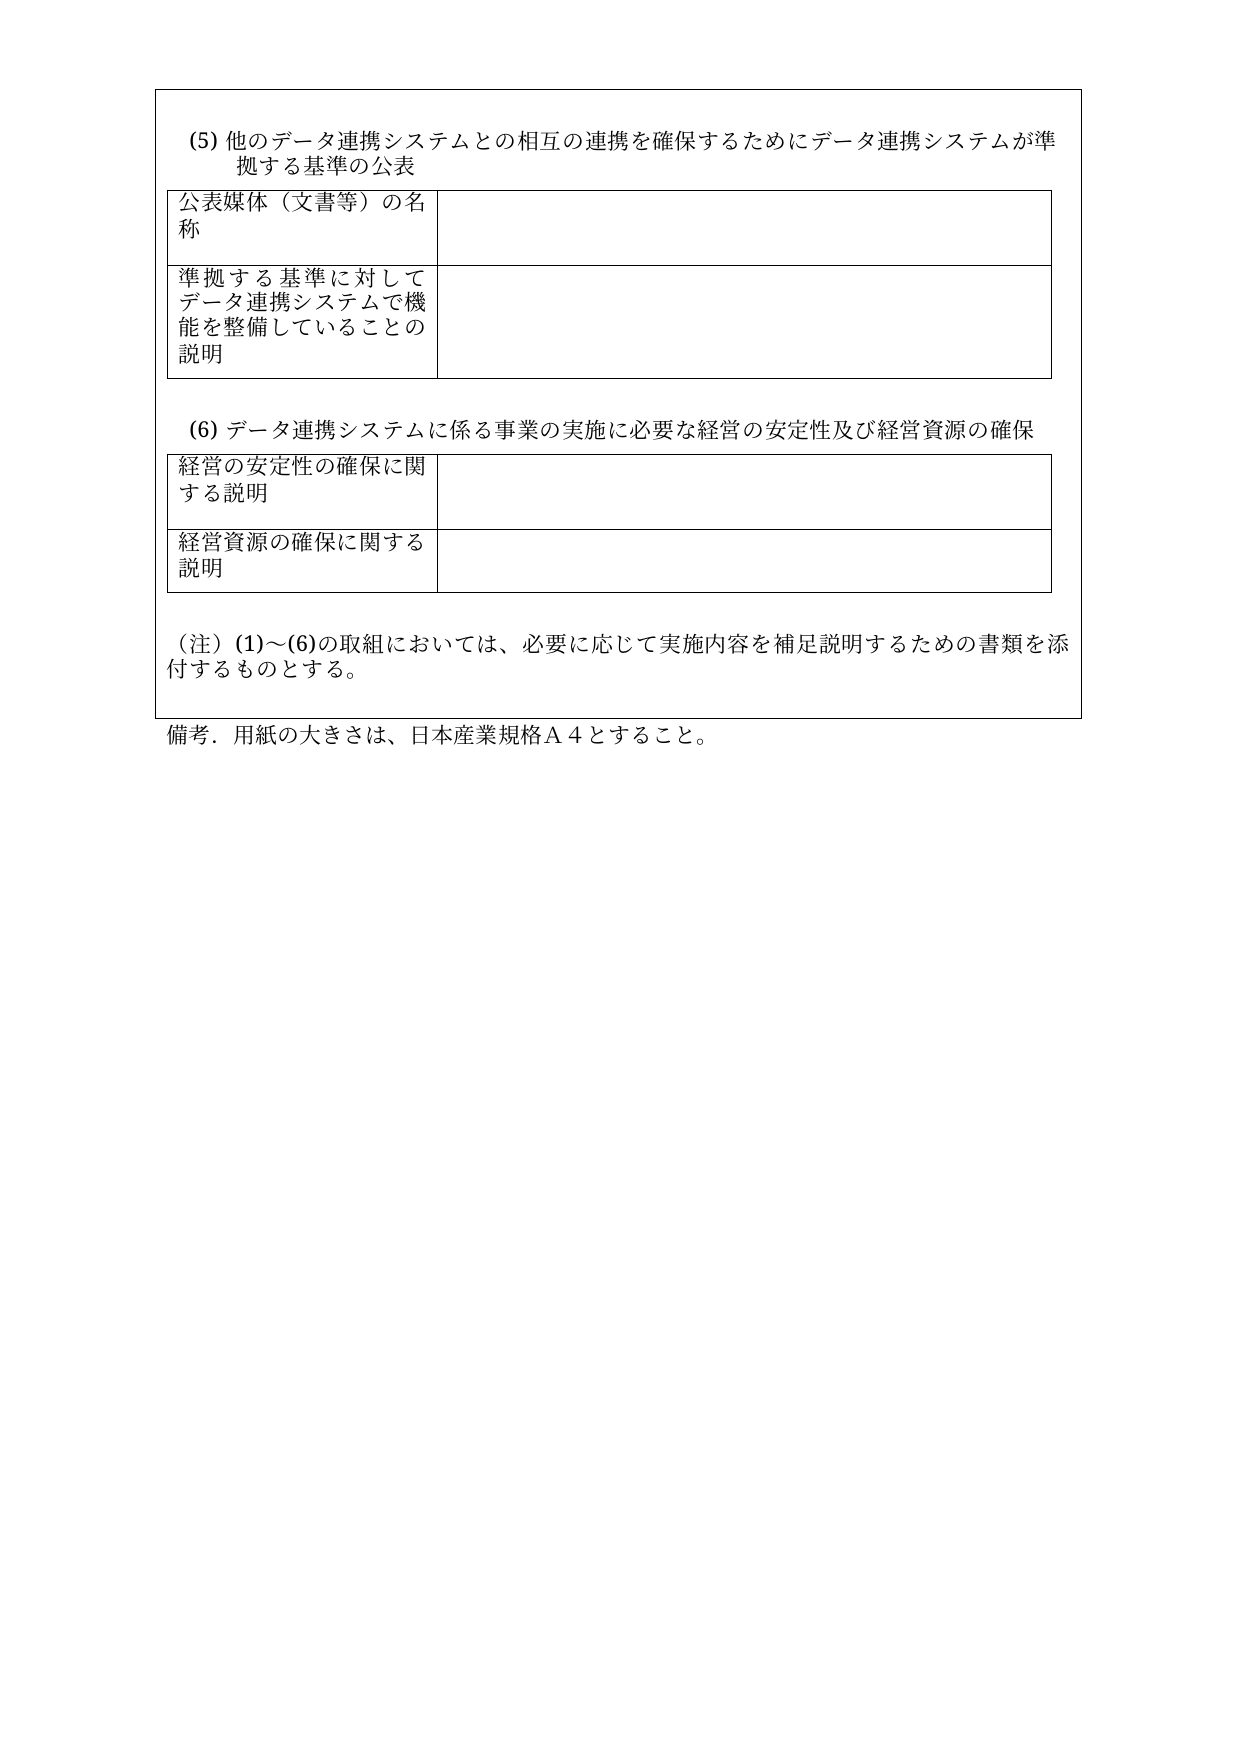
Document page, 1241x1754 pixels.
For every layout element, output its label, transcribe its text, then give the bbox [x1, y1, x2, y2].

text 備考．用紙の大きさは、日本産業規格Ａ４とすること。 [167, 719, 1070, 750]
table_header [156, 90, 1081, 717]
